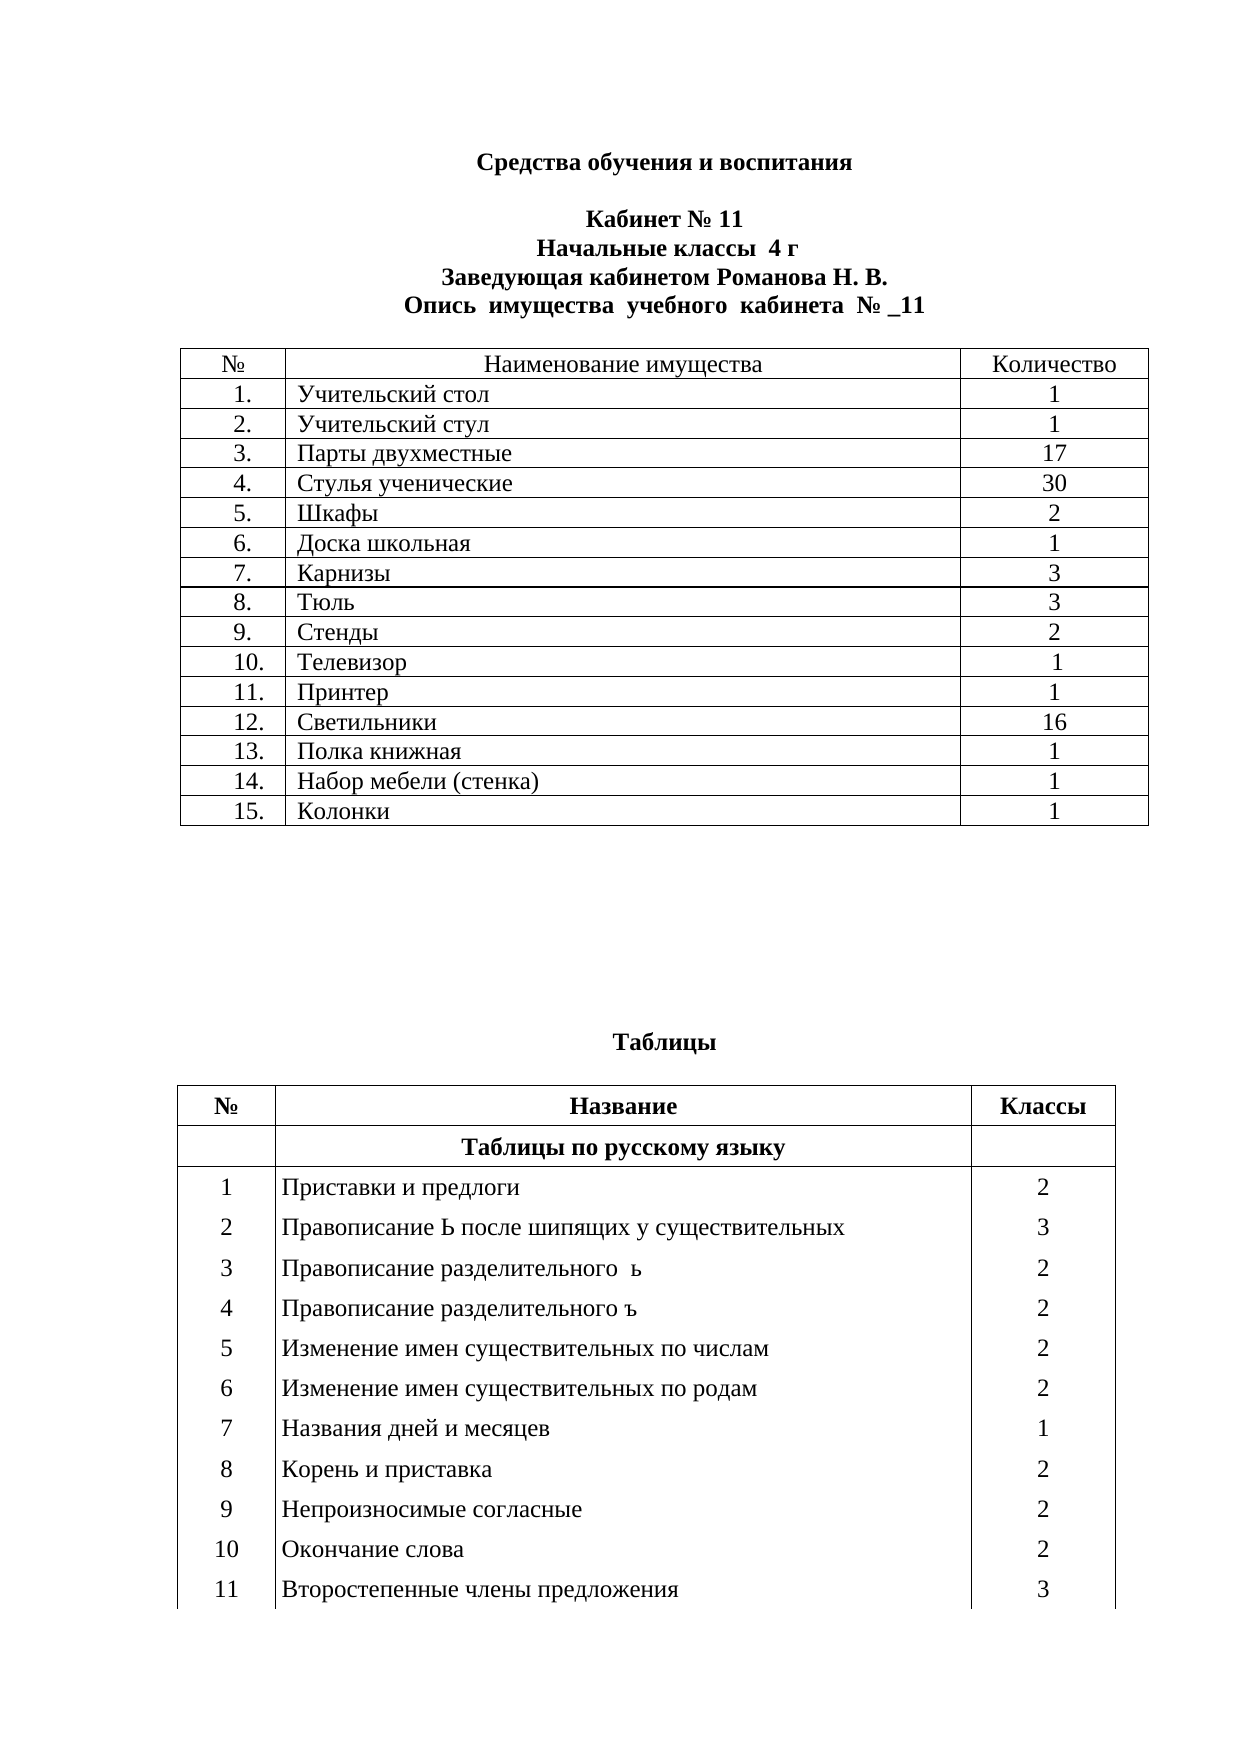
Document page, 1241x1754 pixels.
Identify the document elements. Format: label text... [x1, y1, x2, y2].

table_cell 2 [972, 1247, 1115, 1287]
text Начальные классы 4 г [177, 233, 1152, 262]
table_cell [181, 707, 285, 735]
text Заведующая кабинетом Романова Н. В. [177, 262, 1152, 291]
text Опись имущества учебного кабинета № _11 [177, 291, 1152, 319]
table_cell Карнизы [286, 558, 960, 586]
table_cell Учительский стол [286, 379, 960, 408]
table_cell Окончание слова [276, 1529, 971, 1569]
table_cell Светильники [286, 707, 960, 735]
table_cell [181, 528, 285, 557]
table_cell 10 [178, 1529, 275, 1569]
table_cell 2 [178, 1207, 275, 1247]
table_cell 5 [178, 1328, 275, 1368]
table_cell 3 [961, 588, 1148, 616]
table_cell Учительский стул [286, 409, 960, 437]
table_cell 1 [178, 1167, 275, 1207]
table_cell [181, 498, 285, 527]
table_header № [181, 349, 285, 378]
table_cell Доска школьная [286, 528, 960, 557]
table_cell Шкафы [286, 498, 960, 527]
table_cell 2 [972, 1328, 1115, 1368]
table_cell Правописание разделительного ъ [276, 1287, 971, 1327]
table_cell 1 [961, 677, 1148, 706]
table_cell Непроизносимые согласные [276, 1488, 971, 1528]
table_cell 11 [178, 1569, 275, 1609]
table_cell 1 [961, 409, 1148, 437]
table_cell 9 [178, 1488, 275, 1528]
table_cell Колонки [286, 796, 960, 825]
table_cell [181, 379, 285, 408]
table_header Наименование имущества [286, 349, 960, 378]
table_cell Второстепенные члены предложения [276, 1569, 971, 1609]
table_cell Набор мебели (стенка) [286, 766, 960, 795]
table_cell 1 [961, 647, 1148, 676]
table_cell Корень и приставка [276, 1448, 971, 1488]
table_header Название [276, 1086, 971, 1125]
text Кабинет № 11 [177, 204, 1152, 233]
table_cell Принтер [286, 677, 960, 706]
table_header Классы [972, 1086, 1115, 1125]
table_cell Телевизор [286, 647, 960, 676]
table_cell 3 [961, 558, 1148, 586]
table_cell Стулья ученические [286, 468, 960, 497]
table_cell 2 [972, 1488, 1115, 1528]
table_cell 4 [178, 1287, 275, 1327]
table_cell 1 [961, 379, 1148, 408]
table_cell 2 [972, 1167, 1115, 1207]
table_cell [181, 796, 285, 825]
table_cell [181, 558, 285, 586]
table_cell [181, 439, 285, 467]
table_cell 1 [972, 1408, 1115, 1448]
table_cell 1 [961, 736, 1148, 765]
table_cell 2 [972, 1529, 1115, 1569]
table_cell 16 [961, 707, 1148, 735]
table_cell [181, 736, 285, 765]
table_cell Изменение имен существительных по родам [276, 1368, 971, 1408]
table_cell 8 [178, 1448, 275, 1488]
table_cell 7 [178, 1408, 275, 1448]
table_cell 1 [961, 528, 1148, 557]
table_cell 3 [178, 1247, 275, 1287]
table_cell Тюль [286, 588, 960, 616]
table_cell Правописание Ь после шипящих у существительных [276, 1207, 971, 1247]
table_cell [181, 588, 285, 616]
table_cell 1 [961, 796, 1148, 825]
table_cell [181, 766, 285, 795]
table_cell [181, 409, 285, 437]
table_cell 30 [961, 468, 1148, 497]
table_cell 3 [972, 1207, 1115, 1247]
table_cell [972, 1126, 1115, 1166]
table_cell 2 [961, 617, 1148, 646]
table_cell 2 [972, 1368, 1115, 1408]
table_cell 3 [972, 1569, 1115, 1609]
table_cell Таблицы по русскому языку [276, 1126, 971, 1166]
table_cell Названия дней и месяцев [276, 1408, 971, 1448]
table_cell Полка книжная [286, 736, 960, 765]
table_cell [181, 617, 285, 646]
table_cell 2 [972, 1448, 1115, 1488]
table_cell [181, 677, 285, 706]
table_cell Стенды [286, 617, 960, 646]
table_header Количество [961, 349, 1148, 378]
table_cell Изменение имен существительных по числам [276, 1328, 971, 1368]
table_cell 2 [961, 498, 1148, 527]
table_cell Приставки и предлоги [276, 1167, 971, 1207]
table_cell [178, 1126, 275, 1166]
table_cell 6 [178, 1368, 275, 1408]
text Таблицы [177, 1027, 1152, 1056]
table_cell [181, 647, 285, 676]
table_cell Парты двухместные [286, 439, 960, 467]
table_cell 1 [961, 766, 1148, 795]
table_cell Правописание разделительного ь [276, 1247, 971, 1287]
table_header № [178, 1086, 275, 1125]
table_cell 2 [972, 1287, 1115, 1327]
text Средства обучения и воспитания [177, 147, 1152, 176]
table_cell 17 [961, 439, 1148, 467]
table_cell [181, 468, 285, 497]
